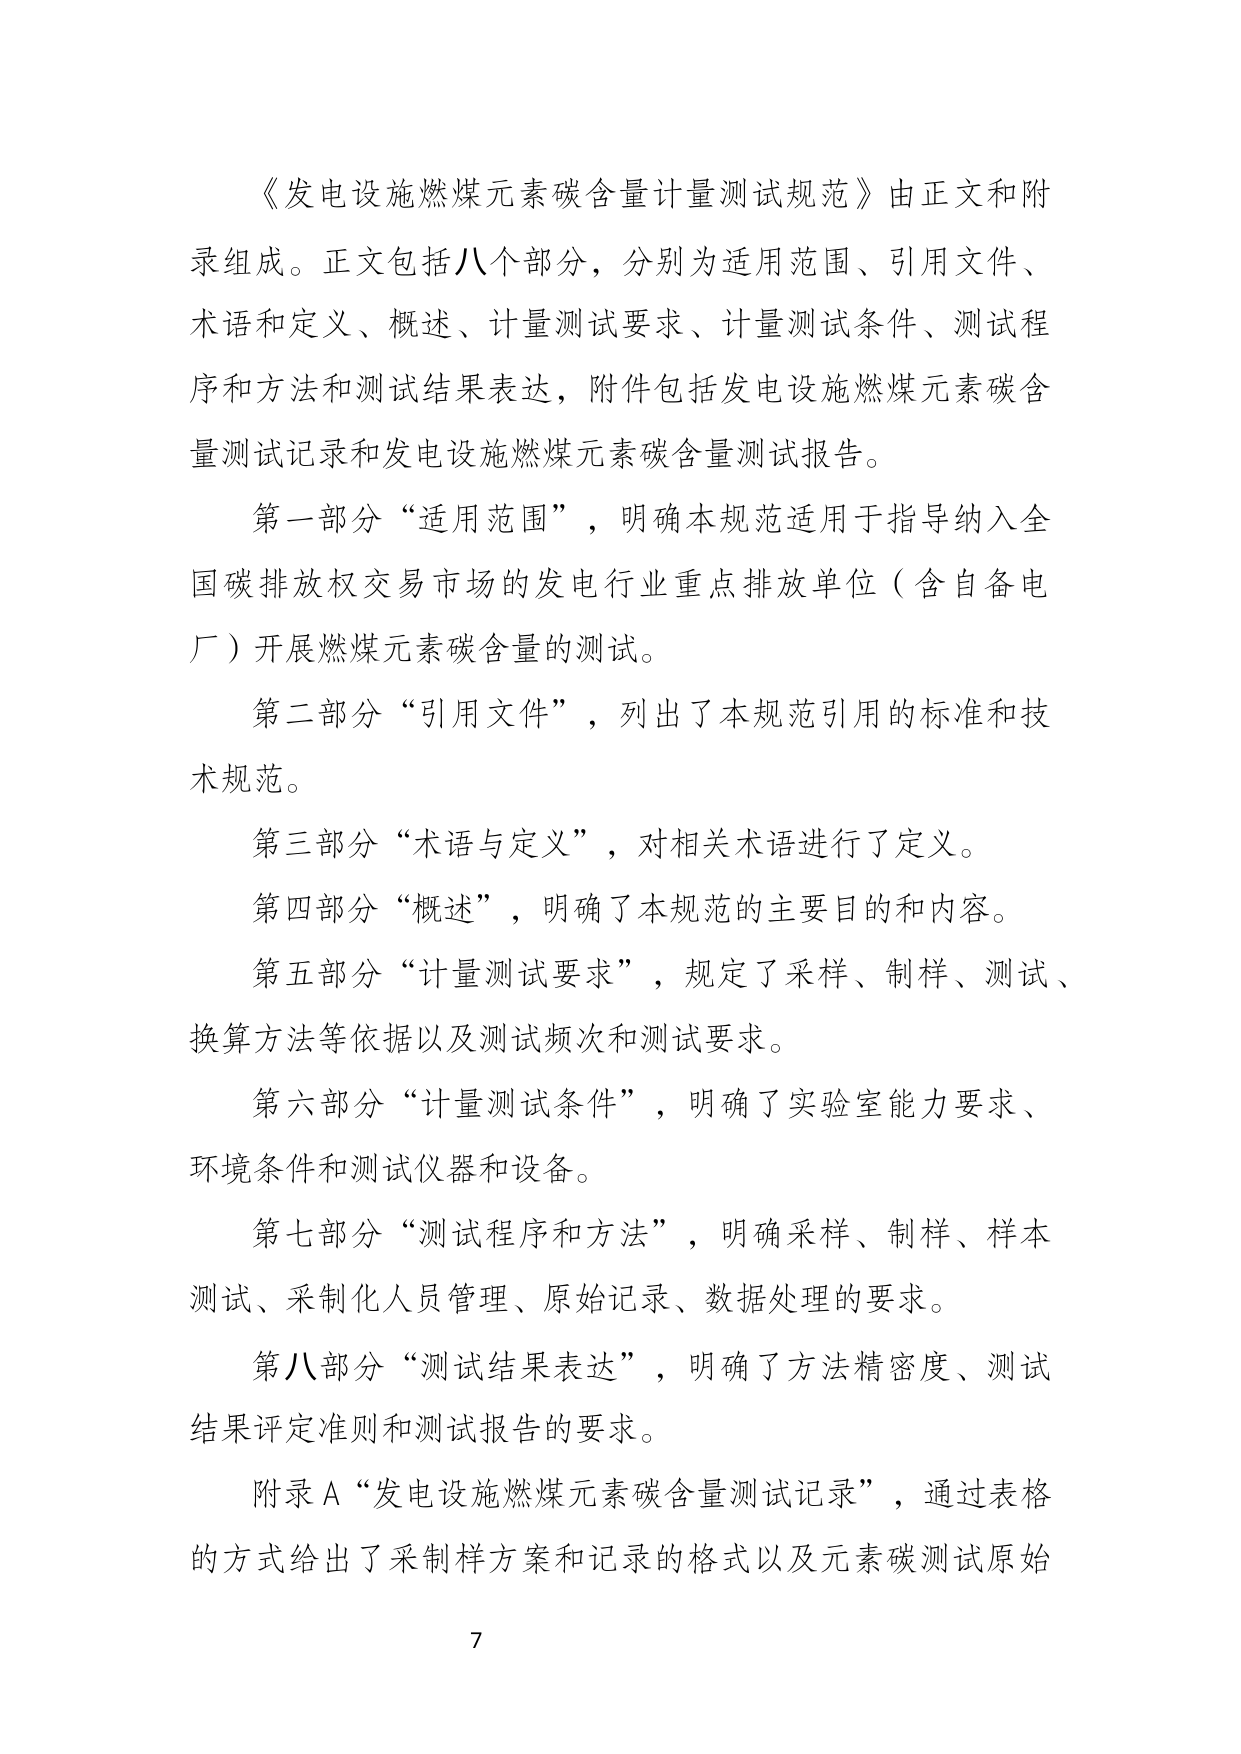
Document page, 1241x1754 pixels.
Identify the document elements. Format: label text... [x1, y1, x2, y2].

text 第八部分“测试结果表达”，明确了方法精密度、测试结果评定准则和测试报告的要求。 [187, 1332, 1053, 1462]
text 第二部分“引用文件”，列出了本规范引用的标准和技术规范。 [187, 682, 1053, 812]
text 第五部分“计量测试要求”，规定了采样、制样、测试、换算方法等依据以及测试频次和测试要求。 [187, 942, 1053, 1072]
text 第三部分“术语与定义”，对相关术语进行了定义。 [187, 812, 1053, 877]
text 《发电设施燃煤元素碳含量计量测试规范》由正文和附录组成。正文包括八个部分，分别为适用范围、引用文件、术语和定义、概述、计量测试要求、计量测试条件、测试程序和方法和测试结果表达，附件包括发电设施燃煤元素碳含量测试记录和发电设施燃煤元素碳含量测试报告。 [187, 162, 1053, 487]
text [187, 1462, 1053, 1592]
text 第四部分“概述”，明确了本规范的主要目的和内容。 [187, 877, 1053, 942]
text 第七部分“测试程序和方法”，明确采样、制样、样本测试、采制化人员管理、原始记录、数据处理的要求。 [187, 1202, 1053, 1332]
text 第六部分“计量测试条件”，明确了实验室能力要求、环境条件和测试仪器和设备。 [187, 1072, 1053, 1202]
text 第一部分“适用范围”，明确本规范适用于指导纳入全国碳排放权交易市场的发电行业重点排放单位（含自备电厂）开展燃煤元素碳含量的测试。 [187, 487, 1053, 682]
